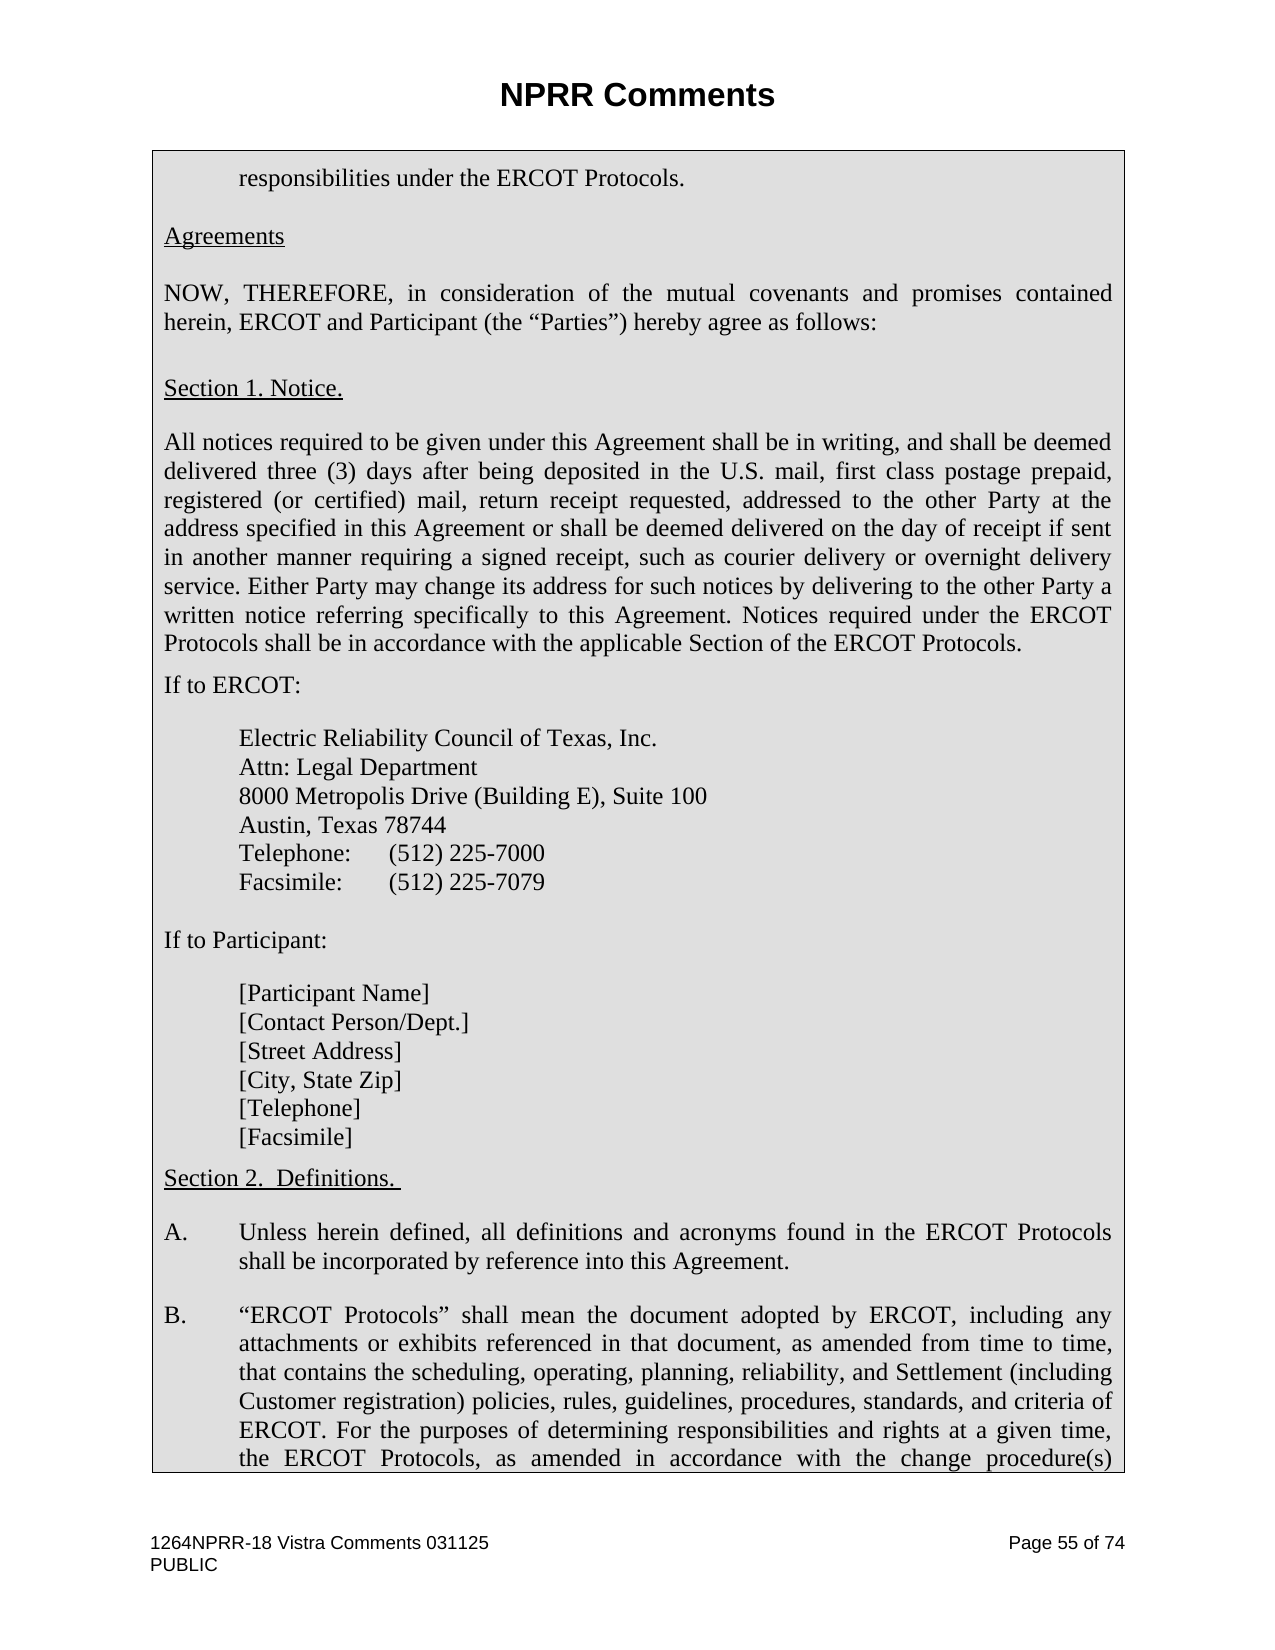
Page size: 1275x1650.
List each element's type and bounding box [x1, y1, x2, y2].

table_header [153, 151, 1124, 1472]
